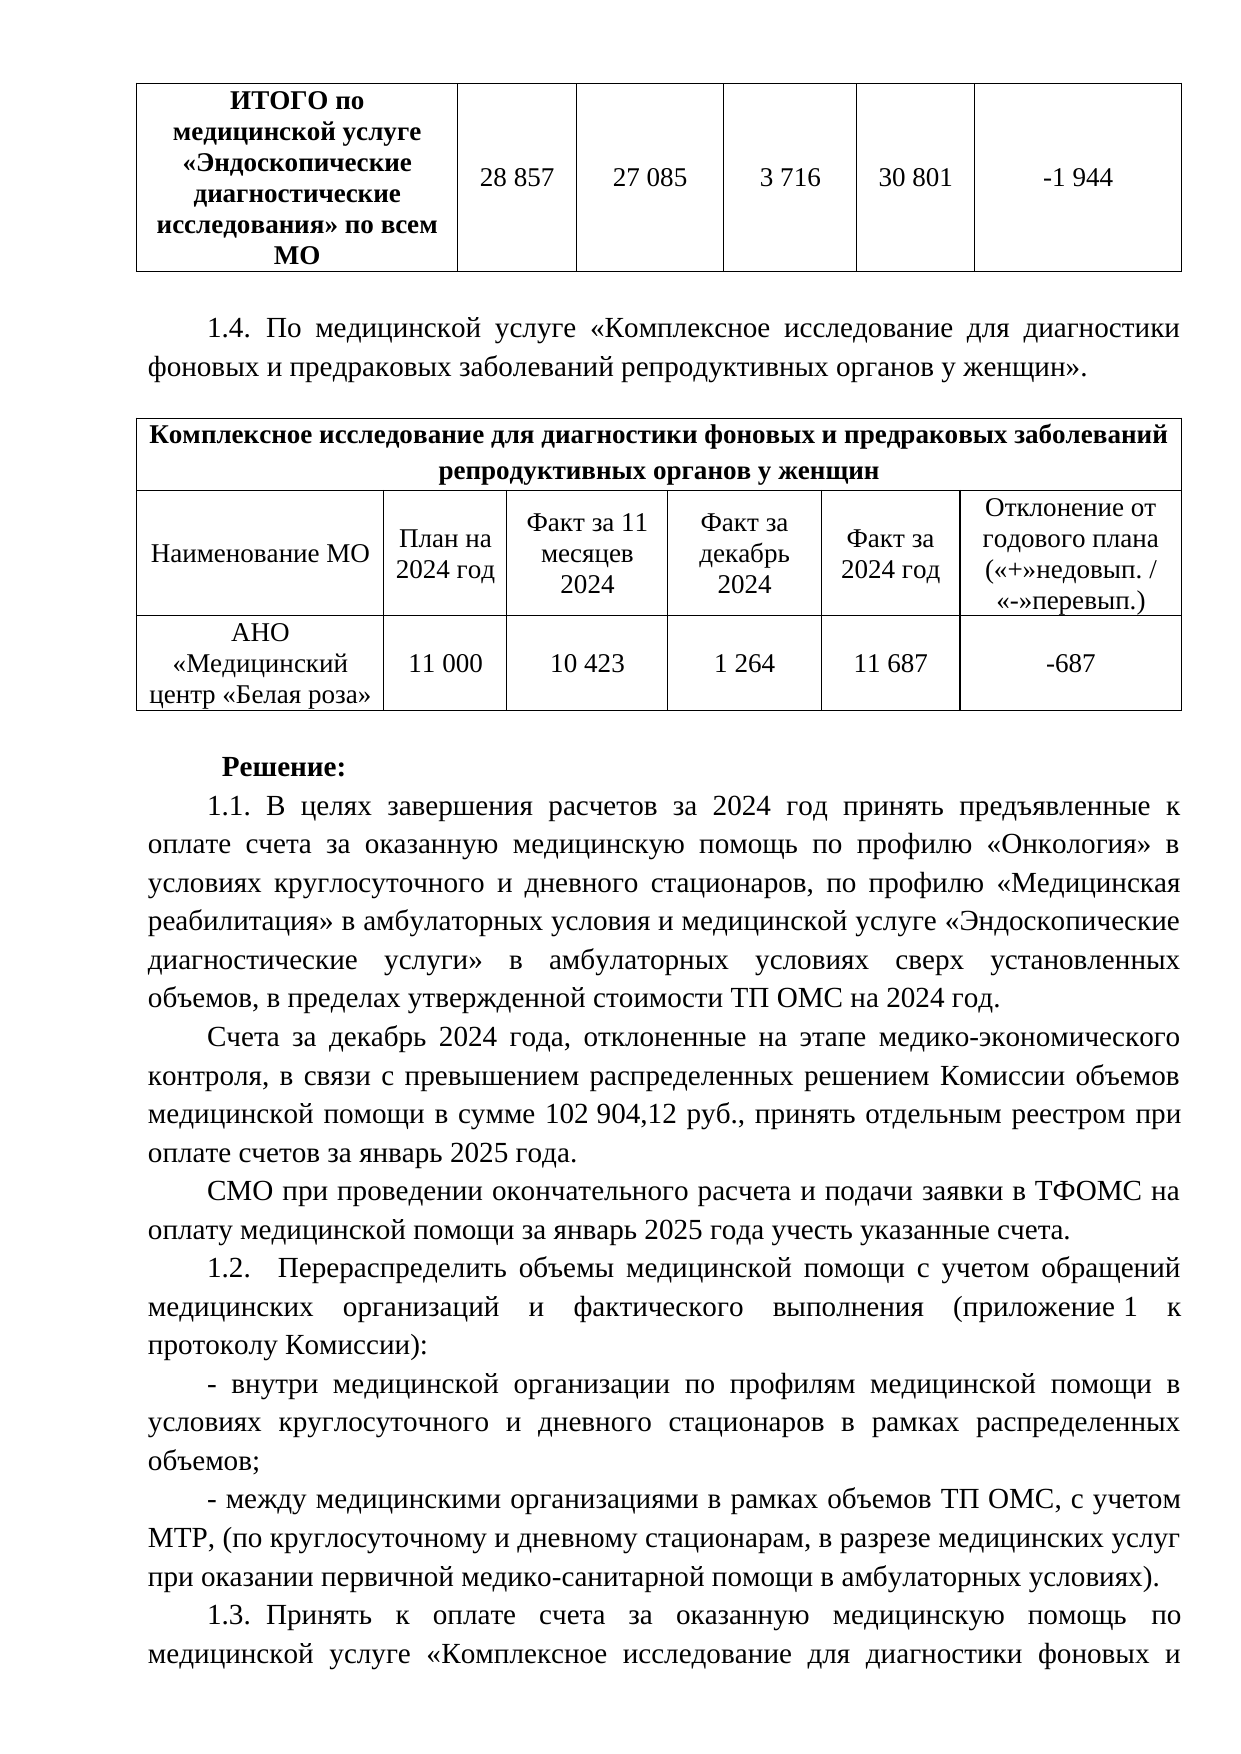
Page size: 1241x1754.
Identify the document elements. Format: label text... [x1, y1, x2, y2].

list Счета за декабрь 2024 года, отклоненные на этапе медико-экономического контроля, в связи с превышением распределенных решением Комиссии объемов медицинской помощи в сумме 102 904,12 руб., принять отдельным реестром при оплате счетов за январь 2025 года. [148, 1019, 1181, 1168]
list - между медицинскими организациями в рамках объемов ТП ОМС, с учетом МТР, (по круглосуточному и дневному стационарам, в разрезе медицинских услуг при оказании первичной медико-санитарной помощи в амбулаторных условиях). [148, 1482, 1181, 1592]
table_cell ИТОГО по медицинской услуге «Эндоскопические диагностические исследования» по всем МО [137, 84, 457, 271]
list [148, 1597, 1181, 1669]
table_cell 3 716 [724, 84, 856, 271]
list СМО при проведении окончательного расчета и подачи заявки в ТФОМС на оплату медицинской помощи за январь 2025 года учесть указанные счета. [148, 1173, 1181, 1245]
table_cell 30 801 [857, 84, 974, 271]
text Решение: [148, 749, 1181, 783]
table_cell 1 264 [668, 616, 821, 710]
table_cell 11 687 [822, 616, 959, 710]
table_cell -1 944 [975, 84, 1181, 271]
table_cell План на 2024 год [384, 491, 506, 615]
table_cell Отклонение от годового плана («+»недовып. / «-»перевып.) [961, 491, 1181, 615]
table_cell Факт за декабрь 2024 [668, 491, 821, 615]
list В целях завершения расчетов за 2024 год принять предъявленные к оплате счета за оказанную медицинскую помощь по профилю «Онкология» в условиях круглосуточного и дневного стационаров, по профилю «Медицинская реабилитация» в амбулаторных условия и медицинской услуге «Эндоскопические диагностические услуги» в амбулаторных условиях сверх установленных объемов, в пределах утвержденной стоимости ТП ОМС на 2024 год. [148, 788, 1181, 1014]
table_cell 10 423 [507, 616, 667, 710]
table_cell Факт за 11 месяцев 2024 [507, 491, 667, 615]
table_cell 28 857 [458, 84, 576, 271]
list По медицинской услуге «Комплексное исследование для диагностики фоновых и предраковых заболеваний репродуктивных органов у женщин». [148, 310, 1181, 382]
table_cell 27 085 [577, 84, 723, 271]
table_cell АНО «Медицинский центр «Белая роза» [137, 616, 383, 710]
table_cell Наименование МО [137, 491, 383, 615]
table_cell Факт за 2024 год [822, 491, 959, 615]
list Перераспределить объемы медицинской помощи с учетом обращений медицинских организаций и фактического выполнения (приложение 1 к протоколу Комиссии): [148, 1250, 1181, 1361]
table_cell 11 000 [384, 616, 506, 710]
table_header Комплексное исследование для диагностики фоновых и предраковых заболеваний репродуктивных органов у женщин [137, 419, 1181, 490]
table_cell -687 [961, 616, 1181, 710]
list - внутри медицинской организации по профилям медицинской помощи в условиях круглосуточного и дневного стационаров в рамках распределенных объемов; [148, 1366, 1181, 1477]
